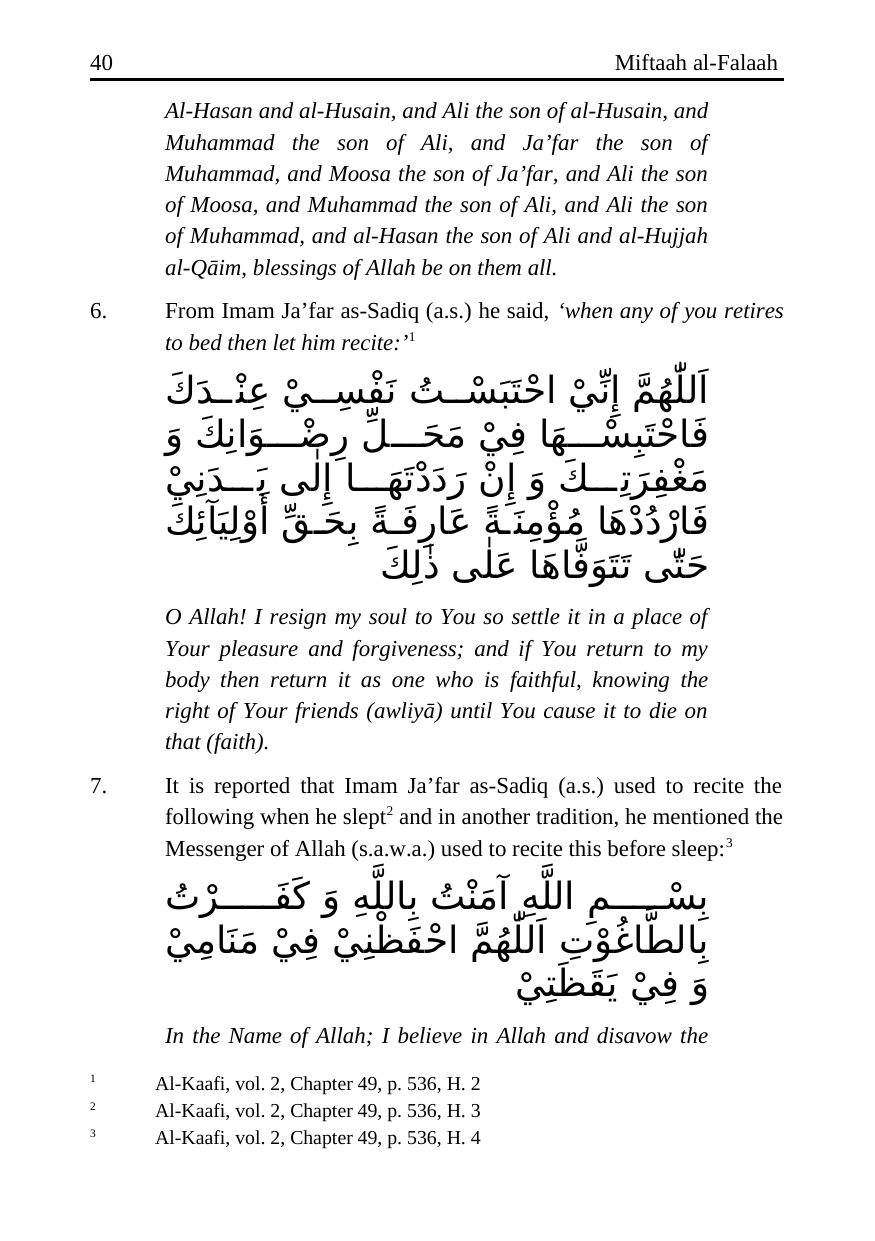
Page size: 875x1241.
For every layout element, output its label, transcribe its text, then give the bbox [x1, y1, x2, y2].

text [165, 1018, 709, 1049]
text بِسْمِ اللَّهِ آمَنْتُ بِاللَّهِ وَ كَفَرْتُ بِالطَّاغُوْتِ اَللّٰهُمَّ احْفَظْنِيْ فِيْ مَنَامِيْ وَ فِيْ يَقَظَتِيْ [165, 875, 709, 1006]
text Al-Hasan and al-Husain, and Ali the son of al-Husain, and Muhammad the son of Ali, and Ja’far the son of Muhammad, and Moosa the son of Ja’far, and Ali the son of Moosa, and Muhammad the son of Ali, and Ali the son of Muhammad, and al-Hasan the son of Ali and al-Hujjah al-Qāim, blessings of Allah be on them all. [165, 94, 709, 281]
text O Allah! I resign my soul to You so settle it in a place of Your pleasure and forgiveness; and if You return to my body then return it as one who is faithful, knowing the right of Your friends (awliyā) until You cause it to die on that (faith). [165, 600, 709, 756]
text اَللّٰهُمَّ إِنِّيْ احْتَبَسْتُ نَفْسِيْ عِنْدَكَ فَاحْتَبِسْهَا فِيْ مَحَلِّ رِضْوَانِكَ وَ مَغْفِرَتِكَ وَ إِنْ رَدَدْتَهَا إِلٰى بَدَنِيْ فَارْدُدْهَا مُؤْمِنَةً عَارِفَةً بِحَقِّ أَوْلِيَآئِكَ حَتّٰى تَتَوَفَّاهَا عَلٰى ذٰلِكَ [165, 369, 709, 587]
text 7. It is reported that Imam Ja’far as-Sadiq (a.s.) used to recite the following when he slept and in another tradition, he mentioned the Messenger of Allah (s.a.w.a.) used to recite this before sleep: [90, 768, 784, 862]
text 6. From Imam Ja’far as-Sadiq (a.s.) he said, ‘when any of you retires to bed then let him recite:’ [90, 294, 784, 356]
